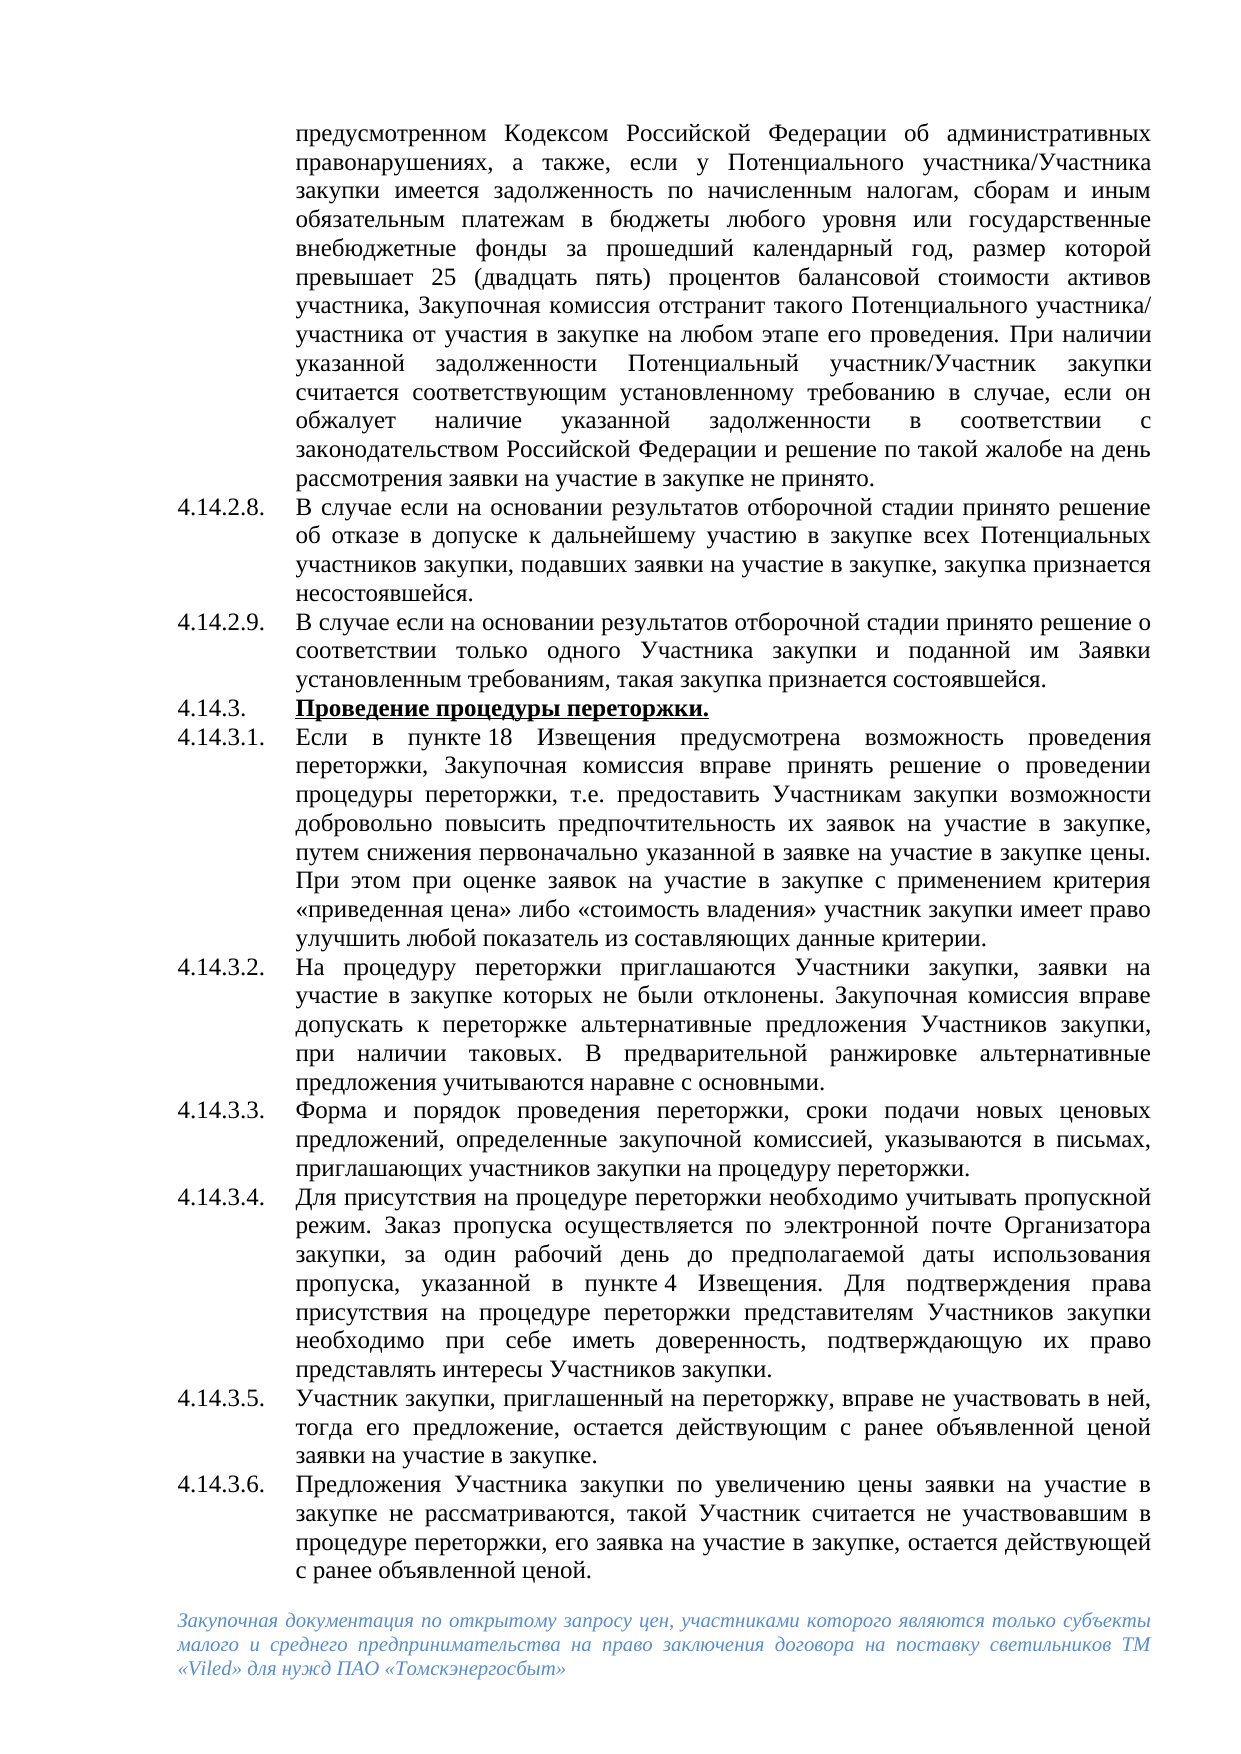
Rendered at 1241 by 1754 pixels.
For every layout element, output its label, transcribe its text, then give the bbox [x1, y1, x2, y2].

list В случае если на основании результатов отборочной стадии принято решение о соответствии только одного Участника закупки и поданной им Заявки установленным требованиям, такая закупка признается состоявшейся. [177, 607, 1152, 693]
list В случае если на основании результатов отборочной стадии принято решение об отказе в допуске к дальнейшему участию в закупке всех Потенциальных участников закупки, подавших заявки на участие в закупке, закупка признается несостоявшейся. [177, 492, 1152, 607]
list Участник закупки, приглашенный на переторжку, вправе не участвовать в ней, тогда его предложение, остается действующим с ранее объявленной ценой заявки на участие в закупке. [177, 1383, 1152, 1469]
list Для присутствия на процедуре переторжки необходимо учитывать пропускной режим. Заказ пропуска осуществляется по электронной почте Организатора закупки, за один рабочий день до предполагаемой даты использования пропуска, указанной в пункте 4 Извещения. Для подтверждения права присутствия на процедуре переторжки представителям Участников закупки необходимо при себе иметь доверенность, подтверждающую их право представлять интересы Участников закупки. [177, 1182, 1152, 1383]
list Предложения Участника закупки по увеличению цены заявки на участие в закупке не рассматриваются, такой Участник считается не участвовавшим в процедуре переторжки, его заявка на участие в закупке, остается действующей с ранее объявленной ценой. [177, 1469, 1152, 1584]
list Проведение процедуры переторжки. [177, 693, 1152, 722]
list Форма и порядок проведения переторжки, сроки подачи новых ценовых предложений, определенные закупочной комиссией, указываются в письмах, приглашающих участников закупки на процедуру переторжки. [177, 1096, 1152, 1182]
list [177, 118, 1152, 492]
list На процедуру переторжки приглашаются Участники закупки, заявки на участие в закупке которых не были отклонены. Закупочная комиссия вправе допускать к переторжке альтернативные предложения Участников закупки, при наличии таковых. В предварительной ранжировке альтернативные предложения учитываются наравне с основными. [177, 952, 1152, 1096]
list Если в пункте 18 Извещения предусмотрена возможность проведения переторжки, Закупочная комиссия вправе принять решение о проведении процедуры переторжки, т.е. предоставить Участникам закупки возможности добровольно повысить предпочтительность их заявок на участие в закупке, путем снижения первоначально указанной в заявке на участие в закупке цены. При этом при оценке заявок на участие в закупке с применением критерия «приведенная цена» либо «стоимость владения» участник закупки имеет право улучшить любой показатель из составляющих данные критерии. [177, 722, 1152, 952]
